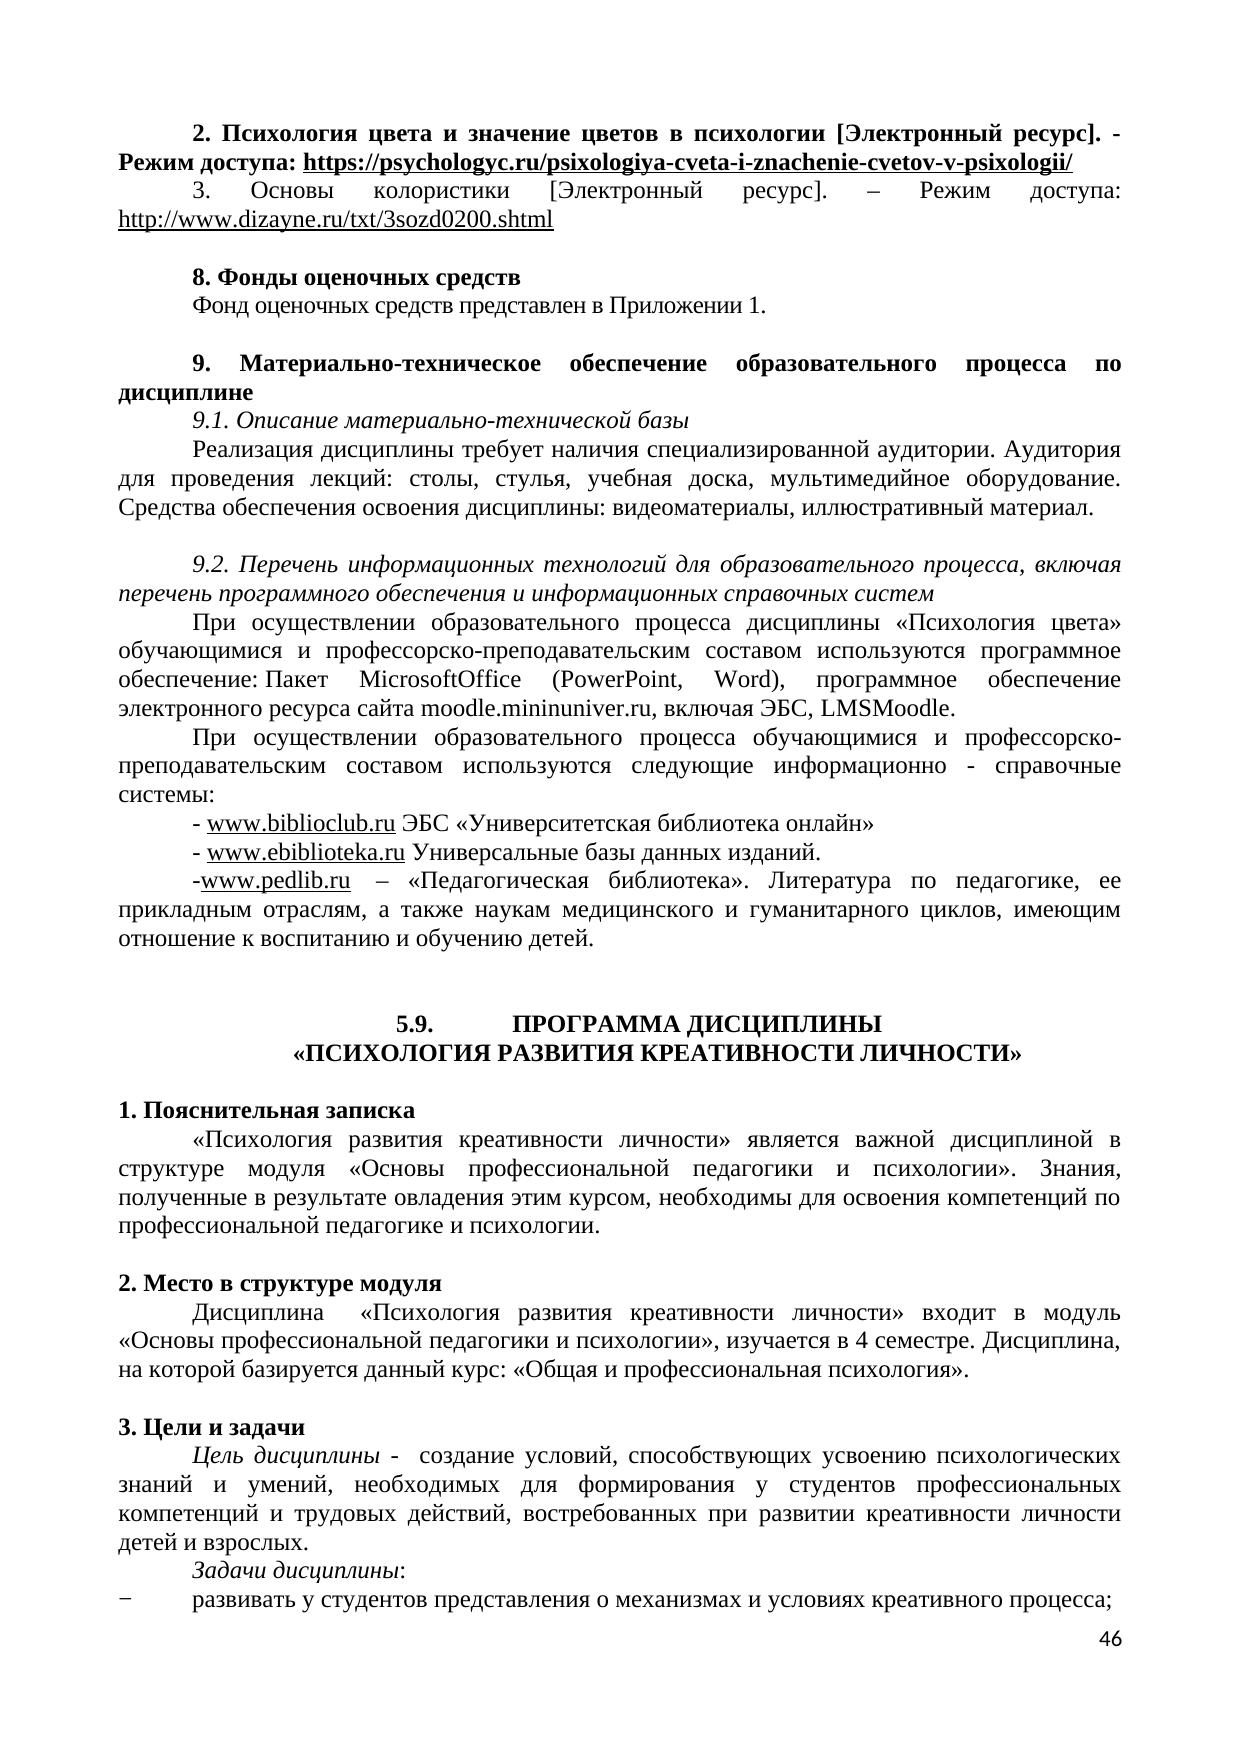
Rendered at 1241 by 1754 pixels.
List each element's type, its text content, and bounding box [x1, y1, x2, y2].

text 8. Фонды оценочных средств [118, 262, 1122, 291]
text Задачи дисциплины: [118, 1556, 1122, 1584]
text - www.ebiblioteka.ru Универсальные базы данных изданий. [118, 837, 1122, 866]
text 9.1. Описание материально-технической базы [118, 406, 1122, 434]
text 1. Пояснительная записка [118, 1096, 1122, 1124]
text «Психология развития креативности личности» является важной дисциплиной в структуре модуля «Основы профессиональной педагогики и психологии». Знания, полученные в результате овладения этим курсом, необходимы для освоения компетенций по профессиональной педагогике и психологии. [118, 1124, 1122, 1239]
text При осуществлении образовательного процесса обучающимися и профессорско-преподавательским составом используются следующие информационно - справочные системы: [118, 722, 1122, 808]
text 3. Основы колористики [Электронный ресурс]. – Режим доступа: http://www.dizayne.ru/txt/3sozd0200.shtml [118, 176, 1122, 233]
text 9.2. Перечень информационных технологий для образовательного процесса, включая перечень программного обеспечения и информационных справочных систем [118, 549, 1122, 607]
text Дисциплина «Психология развития креативности личности» входит в модуль «Основы профессиональной педагогики и психологии», изучается в 4 семестре. Дисциплина, на которой базируется данный курс: «Общая и профессиональная психология». [118, 1297, 1122, 1383]
text - www.biblioclub.ru ЭБС «Университетская библиотека онлайн» [118, 808, 1122, 837]
text Цель дисциплины - создание условий, способствующих усвоению психологических знаний и умений, необходимых для формирования у студентов профессиональных компетенций и трудовых действий, востребованных при развитии креативности личности детей и взрослых. [118, 1441, 1122, 1556]
text Реализация дисциплины требует наличия специализированной аудитории. Аудитория для проведения лекций: столы, стулья, учебная доска, мультимедийное оборудование. Средства обеспечения освоения дисциплины: видеоматериалы, иллюстративный материал. [118, 434, 1122, 521]
text 3. Цели и задачи [118, 1412, 1122, 1441]
text Фонд оценочных средств представлен в Приложении 1. [118, 291, 1122, 319]
list Программа дисциплины «ПСИХОЛОГИЯ РАЗВИТИЯ КРЕАТИВНОСТИ ЛИЧНОСТИ» [156, 1009, 1122, 1067]
text -www.pedlib.ru – «Педагогическая библиотека». Литература по педагогике, ее прикладным отраслям, а также наукам медицинского и гуманитарного циклов, имеющим отношение к воспитанию и обучению детей. [118, 866, 1122, 952]
list развивать у студентов представления о механизмах и условиях креативного процесса; [118, 1584, 1122, 1613]
text 9. Материально-техническое обеспечение образовательного процесса по дисциплине [118, 348, 1122, 406]
subtitle 2. Психология цвета и значение цветов в психологии [Электронный ресурс]. - Режим доступа: https://psychologyc.ru/psixologiya-cveta-i-znachenie-cvetov-v-psixologii/ [118, 118, 1122, 176]
text При осуществлении образовательного процесса дисциплины «Психология цвета» обучающимися и профессорско-преподавательским составом используются программное обеспечение: Пакет MicrosoftOffice (PowerPoint, Word), программное обеспечение электронного ресурса сайта moodle.mininuniver.ru, включая ЭБС, LMSMoodle. [118, 607, 1122, 722]
text 2. Место в структуре модуля [118, 1268, 1122, 1297]
